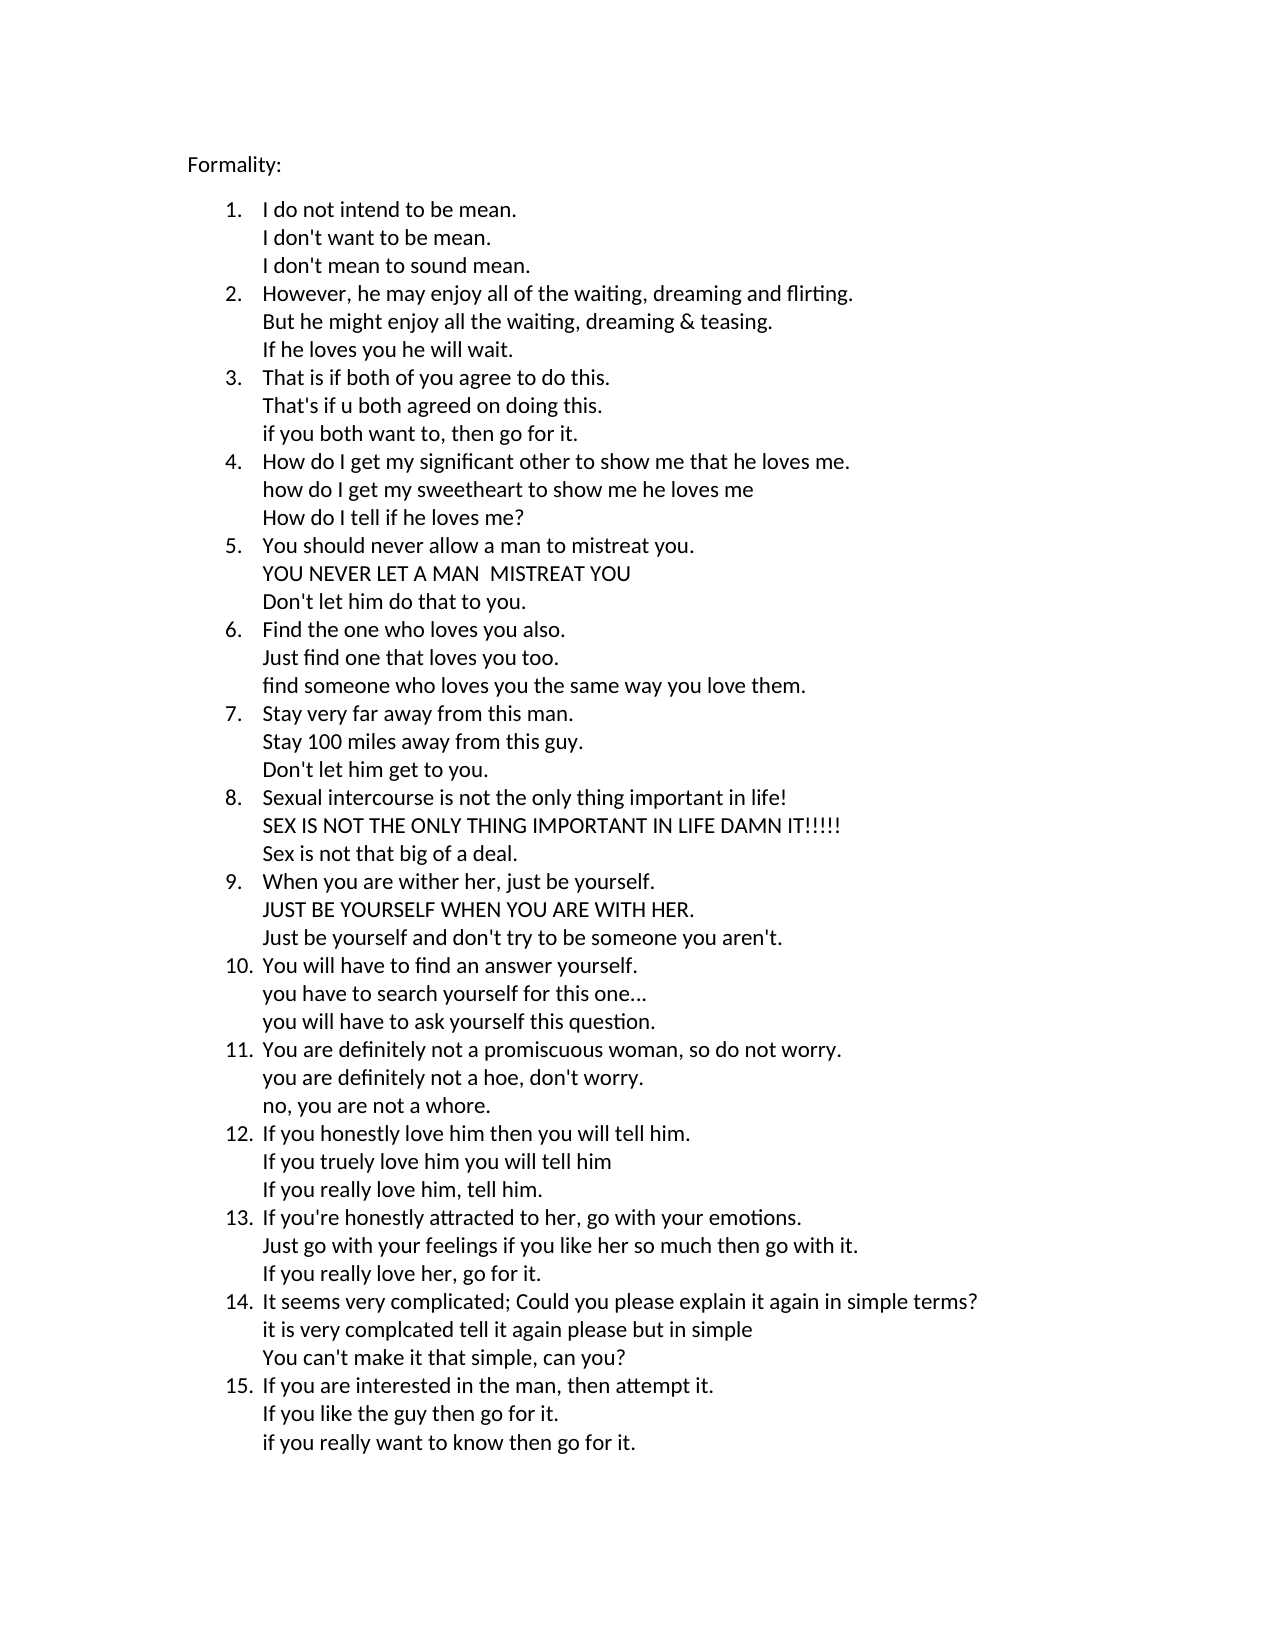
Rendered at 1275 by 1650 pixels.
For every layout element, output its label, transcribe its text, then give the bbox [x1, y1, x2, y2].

list If you truely love him you will tell him [262, 1147, 1087, 1175]
list you are definitely not a hoe, don't worry. [262, 1063, 1087, 1091]
list If he loves you he will wait. [262, 335, 1087, 363]
list You will have to find an answer yourself. [225, 951, 1087, 979]
list When you are wither her, just be yourself. [225, 867, 1087, 895]
list if you both want to, then go for it. [262, 419, 1087, 447]
list Sexual intercourse is not the only thing important in life! [225, 783, 1087, 811]
list Don't let him get to you. [262, 755, 1087, 783]
list how do I get my sweetheart to show me he loves me [262, 475, 1087, 503]
list If you honestly love him then you will tell him. [225, 1119, 1087, 1147]
list If you really love him, tell him. [262, 1175, 1087, 1203]
list How do I tell if he loves me? [262, 503, 1087, 531]
list If you are interested in the man, then attempt it. [225, 1372, 1087, 1399]
text Formality: [187, 150, 1087, 178]
list I don't mean to sound mean. [262, 251, 1087, 279]
list it is very complcated tell it again please but in simple [262, 1316, 1087, 1343]
list you will have to ask yourself this question. [262, 1007, 1087, 1035]
list If you're honestly attracted to her, go with your emotions. [225, 1203, 1087, 1231]
list I do not intend to be mean. [225, 195, 1087, 223]
list JUST BE YOURSELF WHEN YOU ARE WITH HER. [262, 895, 1087, 923]
list How do I get my significant other to show me that he loves me. [225, 447, 1087, 475]
list You are definitely not a promiscuous woman, so do not worry. [225, 1035, 1087, 1063]
list But he might enjoy all the waiting, dreaming & teasing. [262, 307, 1087, 335]
list You can't make it that simple, can you? [262, 1343, 1087, 1372]
list Just find one that loves you too. [262, 643, 1087, 671]
list no, you are not a whore. [262, 1091, 1087, 1119]
list SEX IS NOT THE ONLY THING IMPORTANT IN LIFE DAMN IT!!!!! [262, 811, 1087, 839]
list However, he may enjoy all of the waiting, dreaming and flirting. [225, 279, 1087, 307]
list find someone who loves you the same way you love them. [262, 671, 1087, 699]
list You should never allow a man to mistreat you. [225, 531, 1087, 559]
list Stay very far away from this man. [225, 699, 1087, 727]
list If you really love her, go for it. [262, 1259, 1087, 1287]
list Find the one who loves you also. [225, 615, 1087, 643]
list if you really want to know then go for it. [262, 1428, 1087, 1456]
list Just go with your feelings if you like her so much then go with it. [262, 1231, 1087, 1259]
list YOU NEVER LET A MAN MISTREAT YOU [262, 559, 1087, 587]
list you have to search yourself for this one... [262, 979, 1087, 1007]
list That's if u both agreed on doing this. [262, 391, 1087, 419]
list Sex is not that big of a deal. [262, 839, 1087, 867]
list Don't let him do that to you. [262, 587, 1087, 615]
list If you like the guy then go for it. [262, 1399, 1087, 1428]
list Just be yourself and don't try to be someone you aren't. [262, 923, 1087, 951]
list Stay 100 miles away from this guy. [262, 727, 1087, 755]
list I don't want to be mean. [262, 223, 1087, 251]
list It seems very complicated; Could you please explain it again in simple terms? [225, 1287, 1087, 1316]
list That is if both of you agree to do this. [225, 363, 1087, 391]
